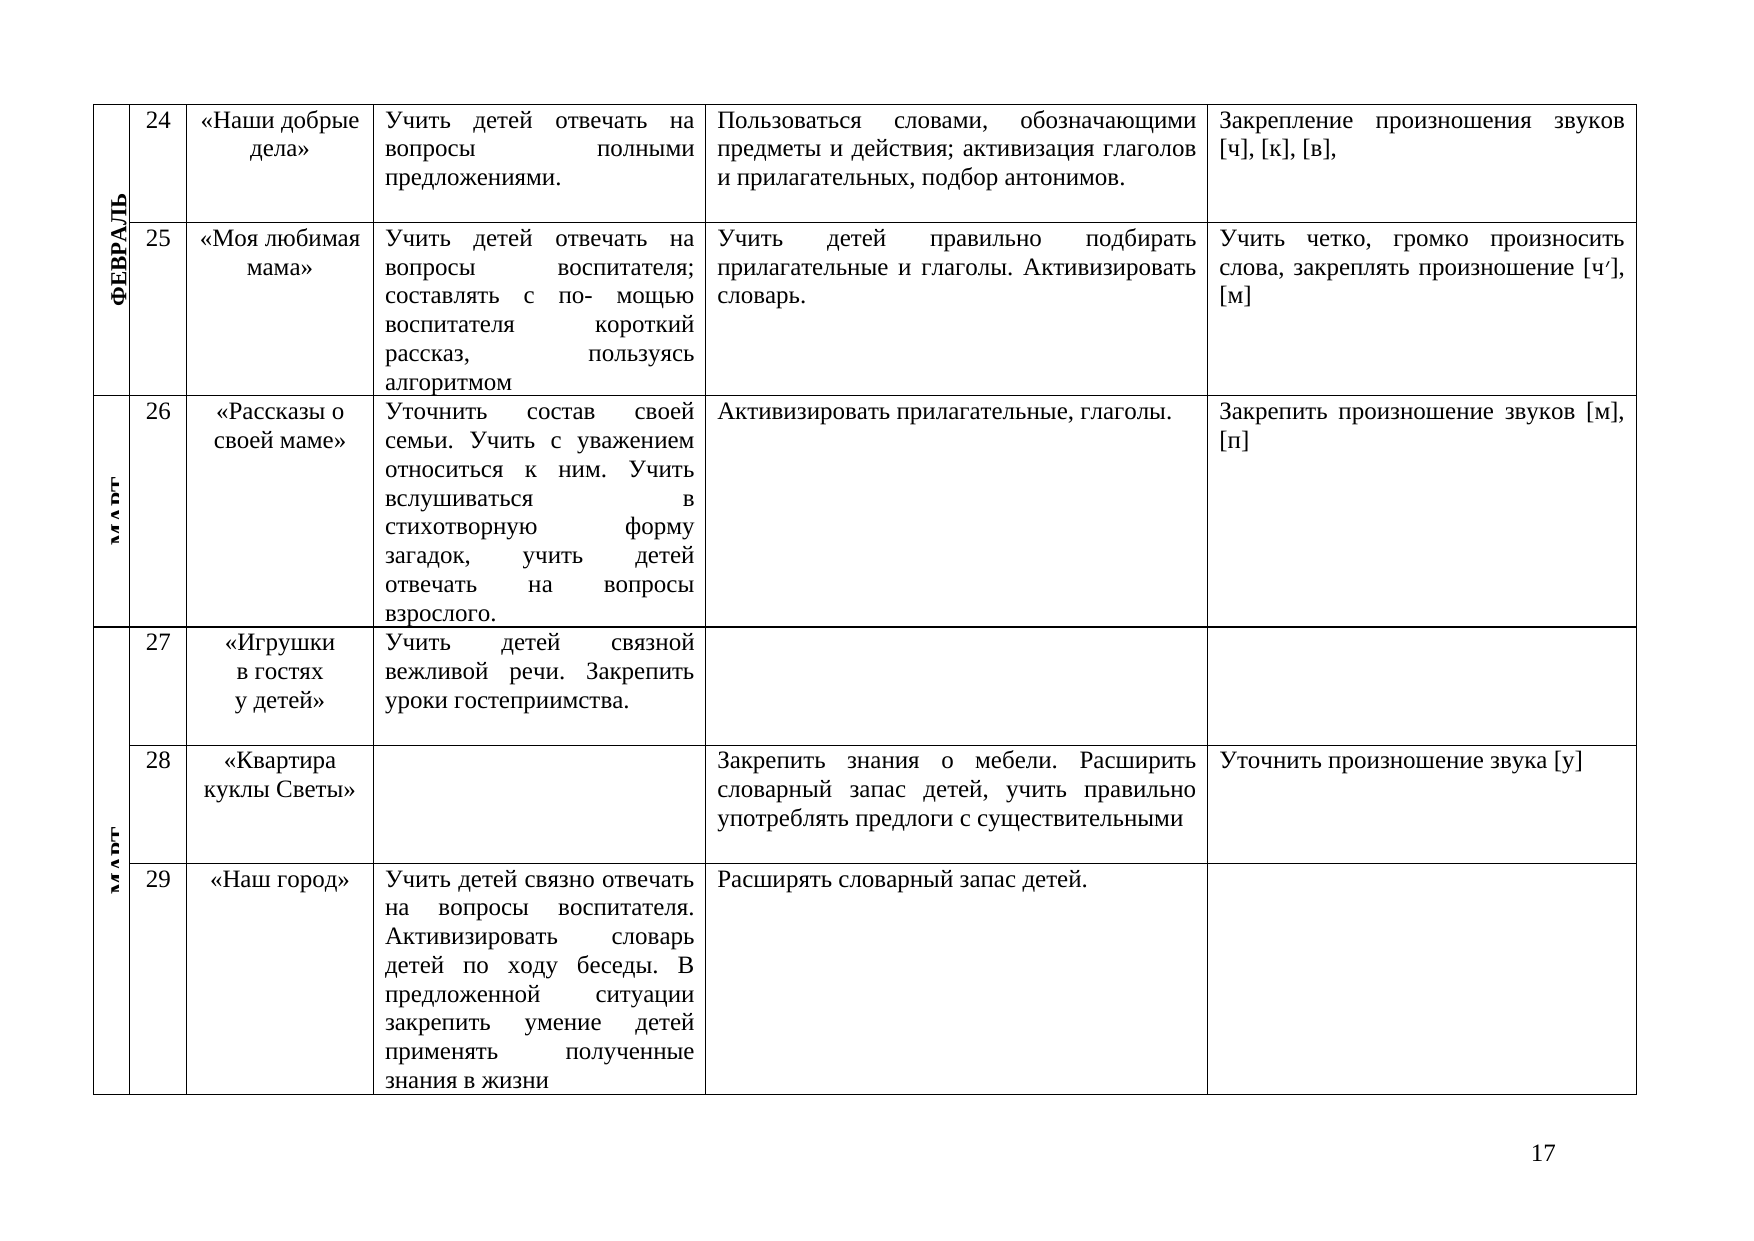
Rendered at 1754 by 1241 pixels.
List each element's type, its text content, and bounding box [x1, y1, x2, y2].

table_cell [706, 628, 1207, 744]
table_cell 24 [130, 105, 186, 222]
table_cell 27 [130, 628, 186, 744]
table_cell «Игрушки в гостях у детей» [187, 628, 373, 744]
table_cell Учить детей отвечать на вопросы воспитателя; составлять с по- мощью воспитателя короткий рассказ, пользуясь алгоритмом [374, 223, 705, 395]
table_cell МАРТ [94, 396, 129, 626]
table_cell «Наш город» [187, 864, 373, 1094]
table_cell [374, 746, 705, 863]
table_cell [1208, 628, 1636, 744]
table_cell Закрепление произношения звуков [ч], [к], [в], [1208, 105, 1636, 222]
table_cell [1208, 864, 1636, 1094]
table_cell Учить детей связной вежливой речи. Закрепить уроки гостеприимства. [374, 628, 705, 744]
table_cell «Наши добрые дела» [187, 105, 373, 222]
table_cell 28 [130, 746, 186, 863]
table_cell 25 [130, 223, 186, 395]
table_cell Пользоваться словами, обозначающими предметы и действия; активизация глаголов и прилагательных, подбор антонимов. [706, 105, 1207, 222]
table_cell Закрепить знания о мебели. Расширить словарный запас детей, учить правильно употреблять предлоги с существительными [706, 746, 1207, 863]
table_cell Уточнить произношение звука [у] [1208, 746, 1636, 863]
table_cell Учить детей отвечать на вопросы полными предложениями. [374, 105, 705, 222]
table_cell Учить детей связно отвечать на вопросы воспитателя. Активизировать словарь детей по ходу беседы. В предложенной ситуации закрепить умение детей применять полученные знания в жизни [374, 864, 705, 1094]
table_cell Уточнить состав своей семьи. Учить с уважением относиться к ним. Учить вслушиваться в стихотворную форму загадок, учить детей отвечать на вопросы взрослого. [374, 396, 705, 626]
table_cell Учить детей правильно подбирать прилагательные и глаголы. Активизировать словарь. [706, 223, 1207, 395]
table_cell «Квартира куклы Светы» [187, 746, 373, 863]
table_cell «Моя любимая мама» [187, 223, 373, 395]
table_cell Расширять словарный запас детей. [706, 864, 1207, 1094]
table_cell 29 [130, 864, 186, 1094]
table_cell «Рассказы о своей маме» [187, 396, 373, 626]
table_cell МАРТ [94, 628, 129, 1094]
table_cell 26 [130, 396, 186, 626]
table_cell Закрепить произношение звуков [м], [п] [1208, 396, 1636, 626]
table_cell Активизировать прилагательные, глаголы. [706, 396, 1207, 626]
table_cell Учить четко, громко произносить слова, закреплять произношение [ч׳], [м] [1208, 223, 1636, 395]
